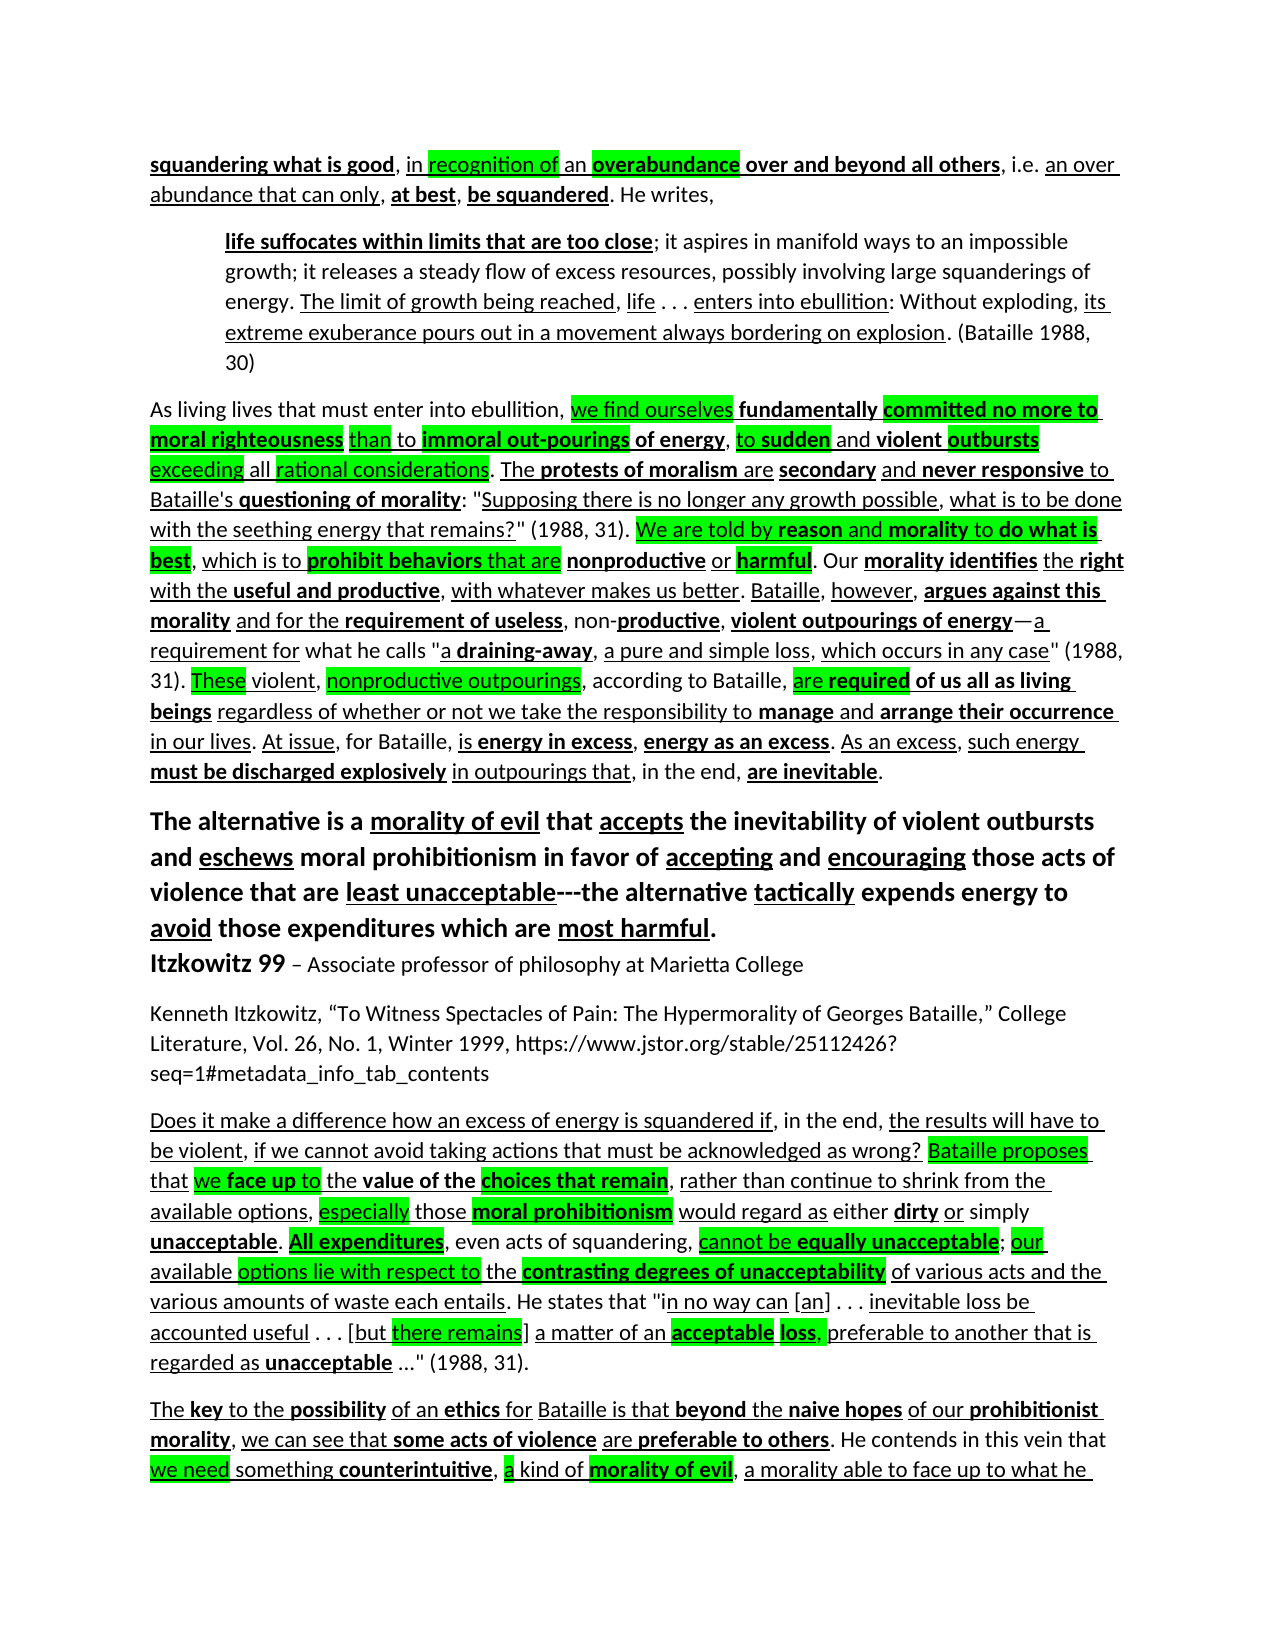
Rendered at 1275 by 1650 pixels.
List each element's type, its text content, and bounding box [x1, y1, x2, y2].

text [150, 1395, 1125, 1483]
text Kenneth Itzkowitz, “To Witness Spectacles of Pain: The Hypermorality of Georges Bataille,” College Literature, Vol. 26, No. 1, Winter 1999, https://www.jstor.org/stable/25112426?seq=1#metadata_info_tab_contents [150, 999, 1125, 1087]
text life suffocates within limits that are too close; it aspires in manifold ways to an impossible growth; it releases a steady flow of excess resources, possibly involving large squanderings of energy. The limit of growth being reached, life . . . enters into ebullition: Without exploding, its extreme exuberance pours out in a movement always bordering on explosion. (Bataille 1988, 30) [225, 227, 1125, 376]
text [150, 150, 1125, 208]
subtitle The alternative is a morality of evil that accepts the inevitability of violent outbursts and eschews moral prohibitionism in favor of accepting and encouraging those acts of violence that are least unacceptable---the alternative tactically expends energy to avoid those expenditures which are most harmful. [150, 804, 1125, 944]
text As living lives that must enter into ebullition, we find ourselves fundamentally committed no more to moral righteousness than to immoral out-pourings of energy, to sudden and violent outbursts exceeding all rational considerations. The protests of moralism are secondary and never responsive to Bataille's questioning of morality: "Supposing there is no longer any growth possible, what is to be done with the seething energy that remains?" (1988, 31). We are told by reason and morality to do what is best, which is to prohibit behaviors that are nonproductive or harmful. Our morality identifies the right with the useful and productive, with whatever makes us better. Bataille, however, argues against this morality and for the requirement of useless, non-productive, violent outpourings of energy—a requirement for what he calls "a draining-away, a pure and simple loss, which occurs in any case" (1988, 31). These violent, nonproductive outpourings, according to Bataille, are required of us all as living beings regardless of whether or not we take the responsibility to manage and arrange their occurrence in our lives. At issue, for Bataille, is energy in excess, energy as an excess. As an excess, such energy must be discharged explosively in outpourings that, in the end, are inevitable. [150, 395, 1125, 785]
text Itzkowitz 99 – Associate professor of philosophy at Marietta College [150, 947, 1125, 980]
text Does it make a difference how an excess of energy is squandered if, in the end, the results will have to be violent, if we cannot avoid taking actions that must be acknowledged as wrong? Bataille proposes that we face up to the value of the choices that remain, rather than continue to shrink from the available options, especially those moral prohibitionism would regard as either dirty or simply unacceptable. All expenditures, even acts of squandering, cannot be equally unacceptable; our available options lie with respect to the contrasting degrees of unacceptability of various acts and the various amounts of waste each entails. He states that "in no way can [an] . . . inevitable loss be accounted useful . . . [but there remains] a matter of an acceptable loss, preferable to another that is regarded as unacceptable ..." (1988, 31). [150, 1106, 1125, 1376]
